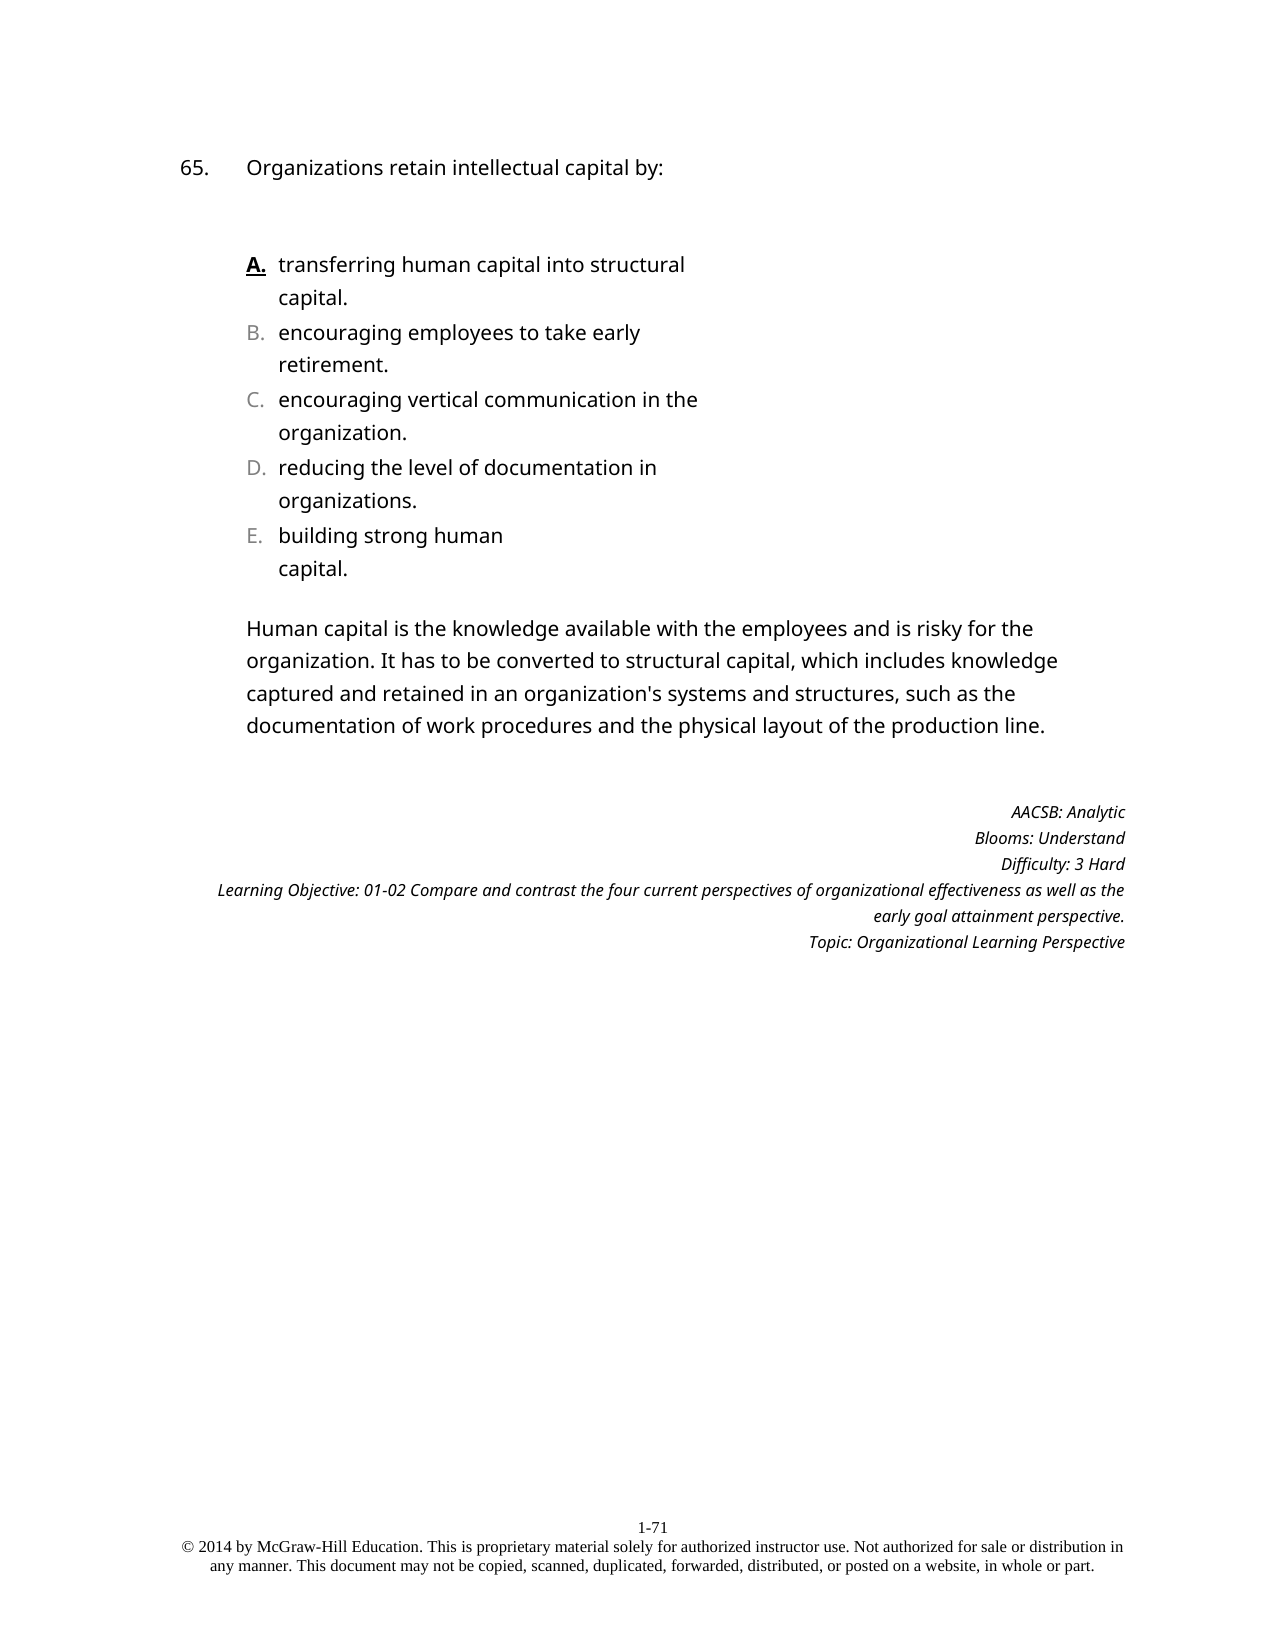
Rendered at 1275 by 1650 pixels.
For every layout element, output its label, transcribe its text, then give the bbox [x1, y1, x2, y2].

table_header Organizations retain intellectual capital by: Human capital is the knowledge available with the employees and is risky for the organization. It has to be converted to structural capital, which includes knowledge captured and retained in an organization's systems and structures, such as the documentation of work procedures and the physical layout of the production line. [246, 153, 1125, 771]
table_header 65. [180, 153, 246, 771]
table_header AACSB: Analytic Blooms: Understand Difficulty: 3 Hard Learning Objective: 01-02 Compare and contrast the four current perspectives of organizational effectiveness as well as the early goal attainment perspective. Topic: Organizational Learning Perspective [180, 801, 1125, 990]
